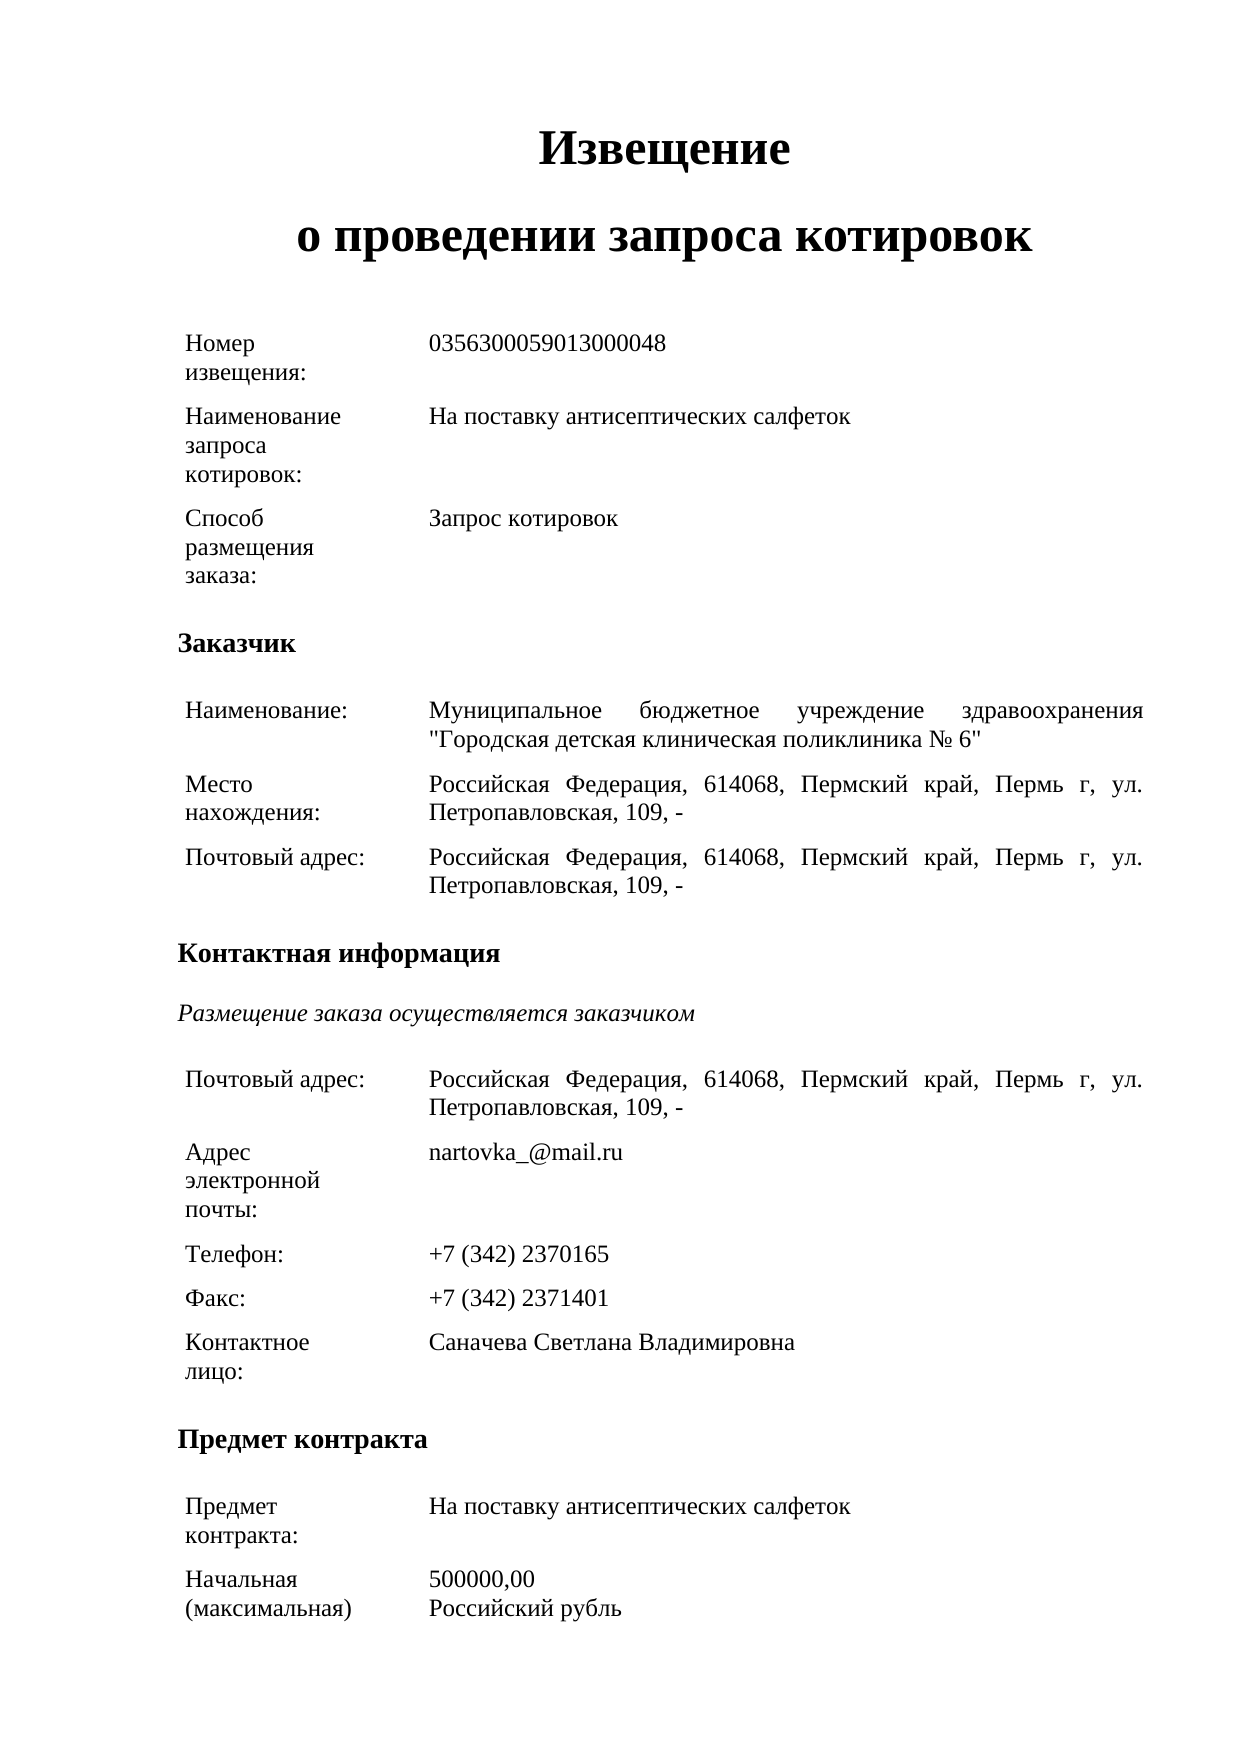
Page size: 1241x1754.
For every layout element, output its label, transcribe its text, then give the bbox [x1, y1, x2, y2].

table_header 0356300059013000048 [421, 320, 1152, 393]
table_cell nartovka_@mail.ru [421, 1129, 1152, 1231]
table_cell Российская Федерация, 614068, Пермский край, Пермь г, ул. Петропавловская, 109, - [421, 834, 1152, 907]
table_header Предмет контракта: [177, 1484, 421, 1557]
table_cell Саначева Светлана Владимировна [421, 1320, 1152, 1393]
table_cell Почтовый адрес: [177, 834, 421, 907]
table_header Наименование: [177, 688, 421, 761]
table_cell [177, 1557, 421, 1630]
table_cell Наименование запроса котировок: [177, 393, 421, 495]
table_cell Способ размещения заказа: [177, 495, 421, 597]
text Извещение [177, 118, 1152, 176]
table_cell Телефон: [177, 1231, 421, 1275]
table_cell +7 (342) 2370165 [421, 1231, 1152, 1275]
table_cell На поставку антисептических салфеток [421, 393, 1152, 495]
table_cell Запрос котировок [421, 495, 1152, 597]
text о проведении запроса котировок [177, 205, 1152, 262]
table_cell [421, 1557, 1152, 1630]
table_cell Место нахождения: [177, 761, 421, 834]
table_cell Российская Федерация, 614068, Пермский край, Пермь г, ул. Петропавловская, 109, - [421, 761, 1152, 834]
text Предмет контракта [177, 1422, 1152, 1454]
table_header Муниципальное бюджетное учреждение здравоохранения "Городская детская клиническая поликлиника № 6" [421, 688, 1152, 761]
table_header Номер извещения: [177, 320, 421, 393]
table_header Российская Федерация, 614068, Пермский край, Пермь г, ул. Петропавловская, 109, - [421, 1056, 1152, 1129]
table_cell +7 (342) 2371401 [421, 1275, 1152, 1319]
text Контактная информация [177, 936, 1152, 969]
text Размещение заказа осуществляется заказчиком [177, 998, 1152, 1027]
table_header На поставку антисептических салфеток [421, 1484, 1152, 1557]
table_cell Факс: [177, 1275, 421, 1319]
table_cell Контактное лицо: [177, 1320, 421, 1393]
text Заказчик [177, 626, 1152, 659]
table_cell Адрес электронной почты: [177, 1129, 421, 1231]
table_header Почтовый адрес: [177, 1056, 421, 1129]
